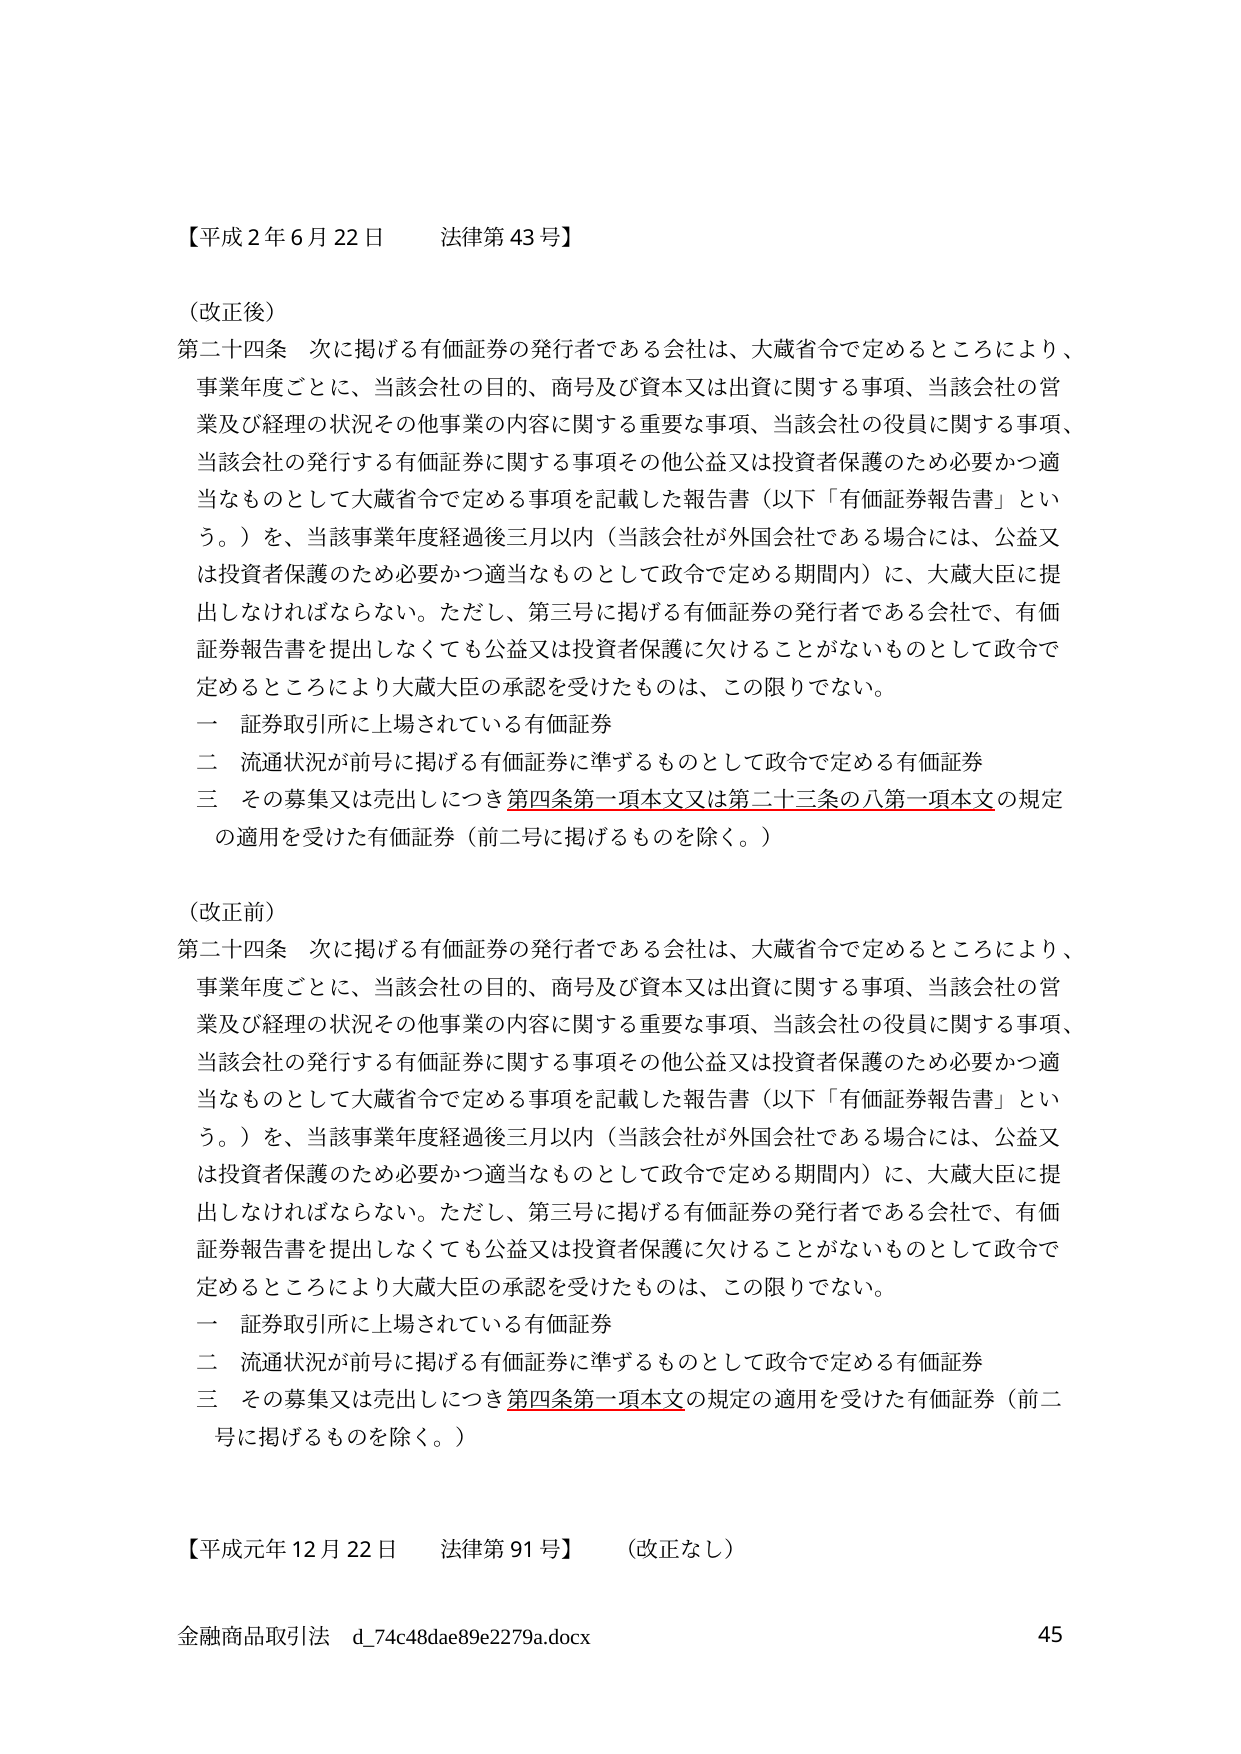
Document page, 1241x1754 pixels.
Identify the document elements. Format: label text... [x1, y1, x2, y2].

text 【平成元年12月22日 法律第91号】 （改正なし） [177, 1529, 1063, 1567]
text （改正後） [177, 292, 1063, 329]
text 一 証券取引所に上場されている有価証券 [196, 704, 1063, 742]
text 三 その募集又は売出しにつき第四条第一項本文又は第二十三条の八第一項本文の規定の適用を受けた有価証券（前二号に掲げるものを除く。） [196, 779, 1063, 854]
text 三 その募集又は売出しにつき第四条第一項本文の規定の適用を受けた有価証券（前二号に掲げるものを除く。） [196, 1379, 1063, 1454]
text 一 証券取引所に上場されている有価証券 [196, 1304, 1063, 1342]
text 【平成2年6月22日 法律第43号】 [177, 217, 1063, 254]
text 二 流通状況が前号に掲げる有価証券に準ずるものとして政令で定める有価証券 [196, 1342, 1063, 1379]
text （改正前） [177, 892, 1063, 929]
text 二 流通状況が前号に掲げる有価証券に準ずるものとして政令で定める有価証券 [196, 742, 1063, 779]
